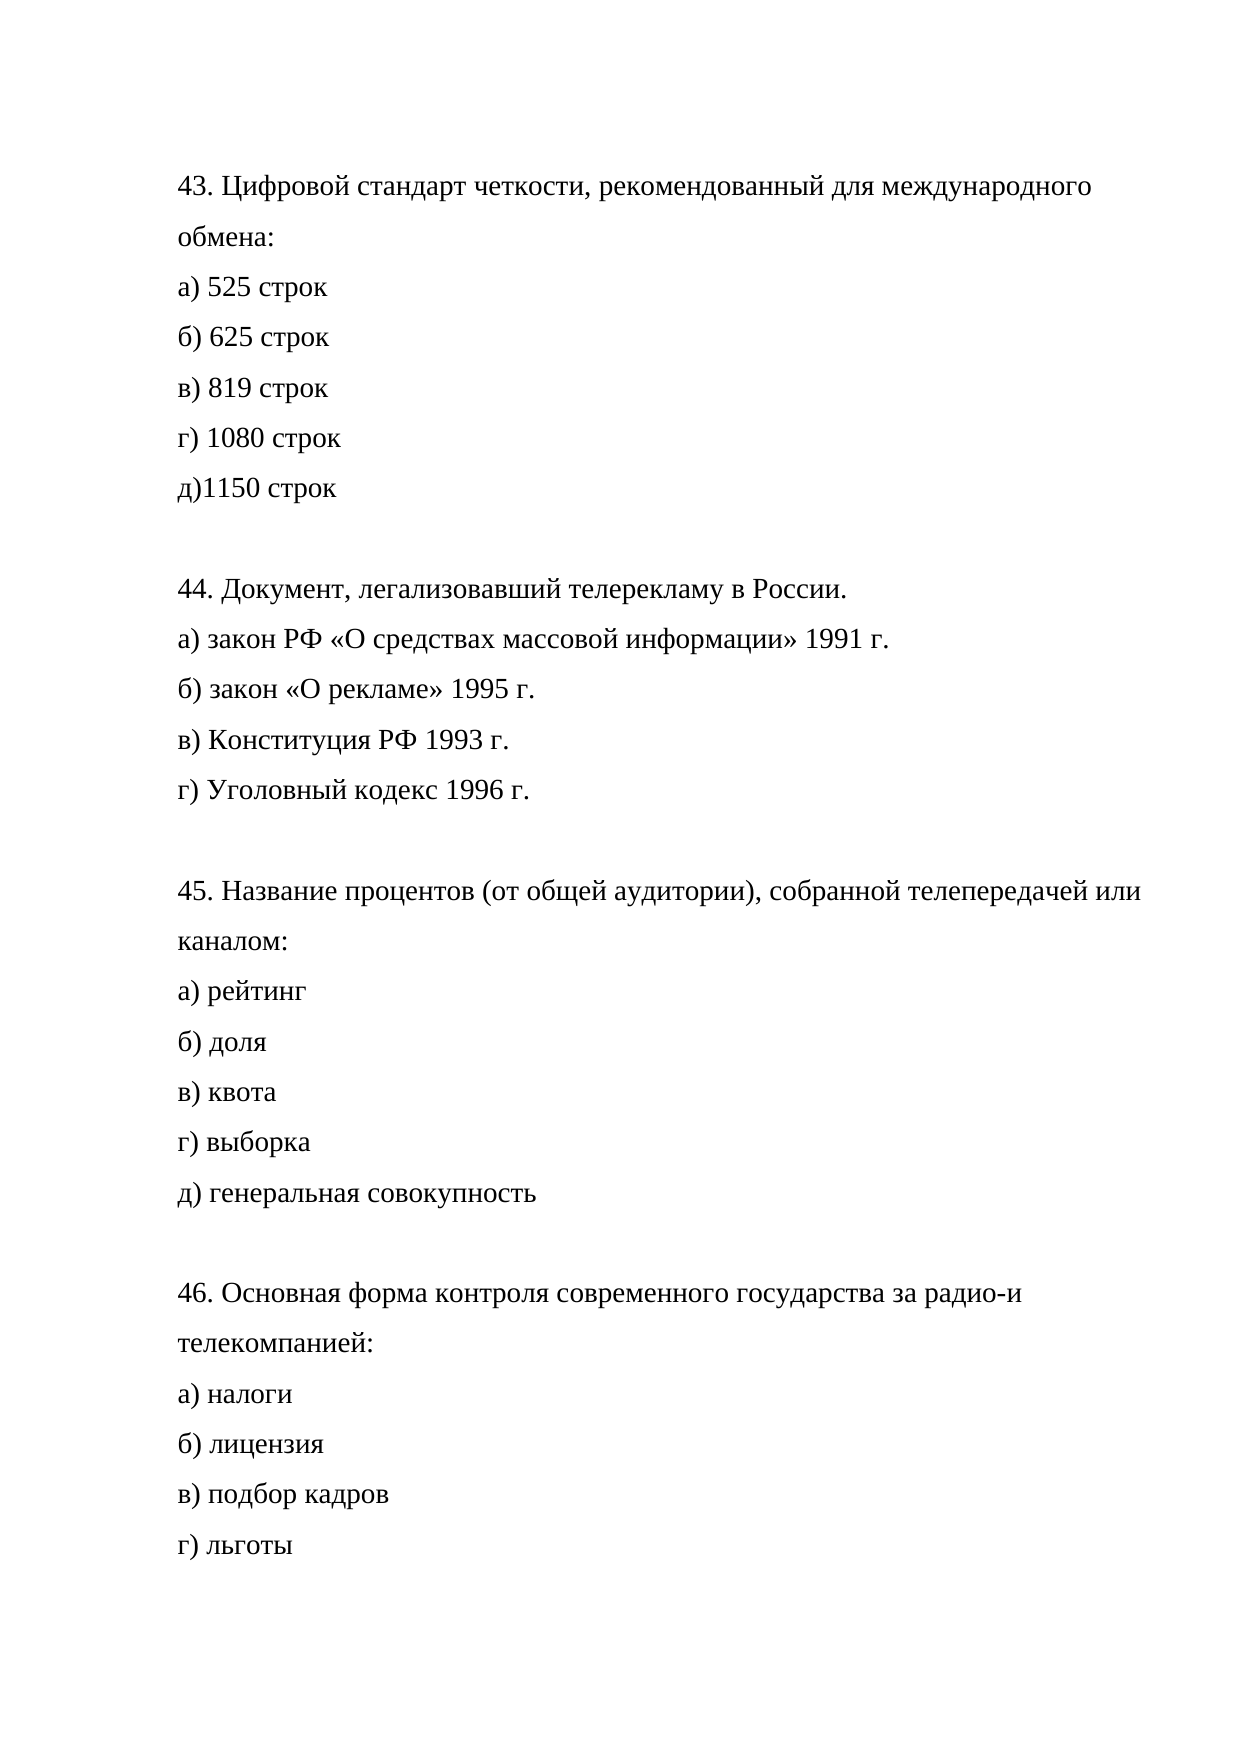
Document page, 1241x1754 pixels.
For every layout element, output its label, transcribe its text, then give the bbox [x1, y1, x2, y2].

text в) 819 строк [177, 370, 1152, 403]
text 44. Документ, легализовавший телерекламу в России. [177, 571, 1152, 604]
text 45. Название процентов (от общей аудитории), собранной телепередачей или каналом: [177, 873, 1152, 957]
text а) рейтинг [177, 973, 1152, 1007]
text в) Конституция РФ 1993 г. [177, 722, 1152, 755]
text а) 525 строк [177, 269, 1152, 303]
text д)1150 строк [177, 470, 1152, 504]
text в) квота [177, 1074, 1152, 1108]
text г) Уголовный кодекс 1996 г. [177, 772, 1152, 806]
text б) лицензия [177, 1426, 1152, 1460]
text б) закон «О рекламе» 1995 г. [177, 672, 1152, 705]
text а) налоги [177, 1376, 1152, 1409]
text г) 1080 строк [177, 420, 1152, 453]
text д) генеральная совокупность [177, 1175, 1152, 1208]
text а) закон РФ «О средствах массовой информации» 1991 г. [177, 621, 1152, 655]
text г) выборка [177, 1124, 1152, 1158]
text 46. Основная форма контроля современного государства за радио-и телекомпанией: [177, 1275, 1152, 1359]
text б) доля [177, 1024, 1152, 1057]
text в) подбор кадров [177, 1477, 1152, 1510]
text б) 625 строк [177, 319, 1152, 353]
text г) льготы [177, 1527, 1152, 1560]
text 43. Цифровой стандарт четкости, рекомендованный для международного обмена: [177, 168, 1152, 252]
